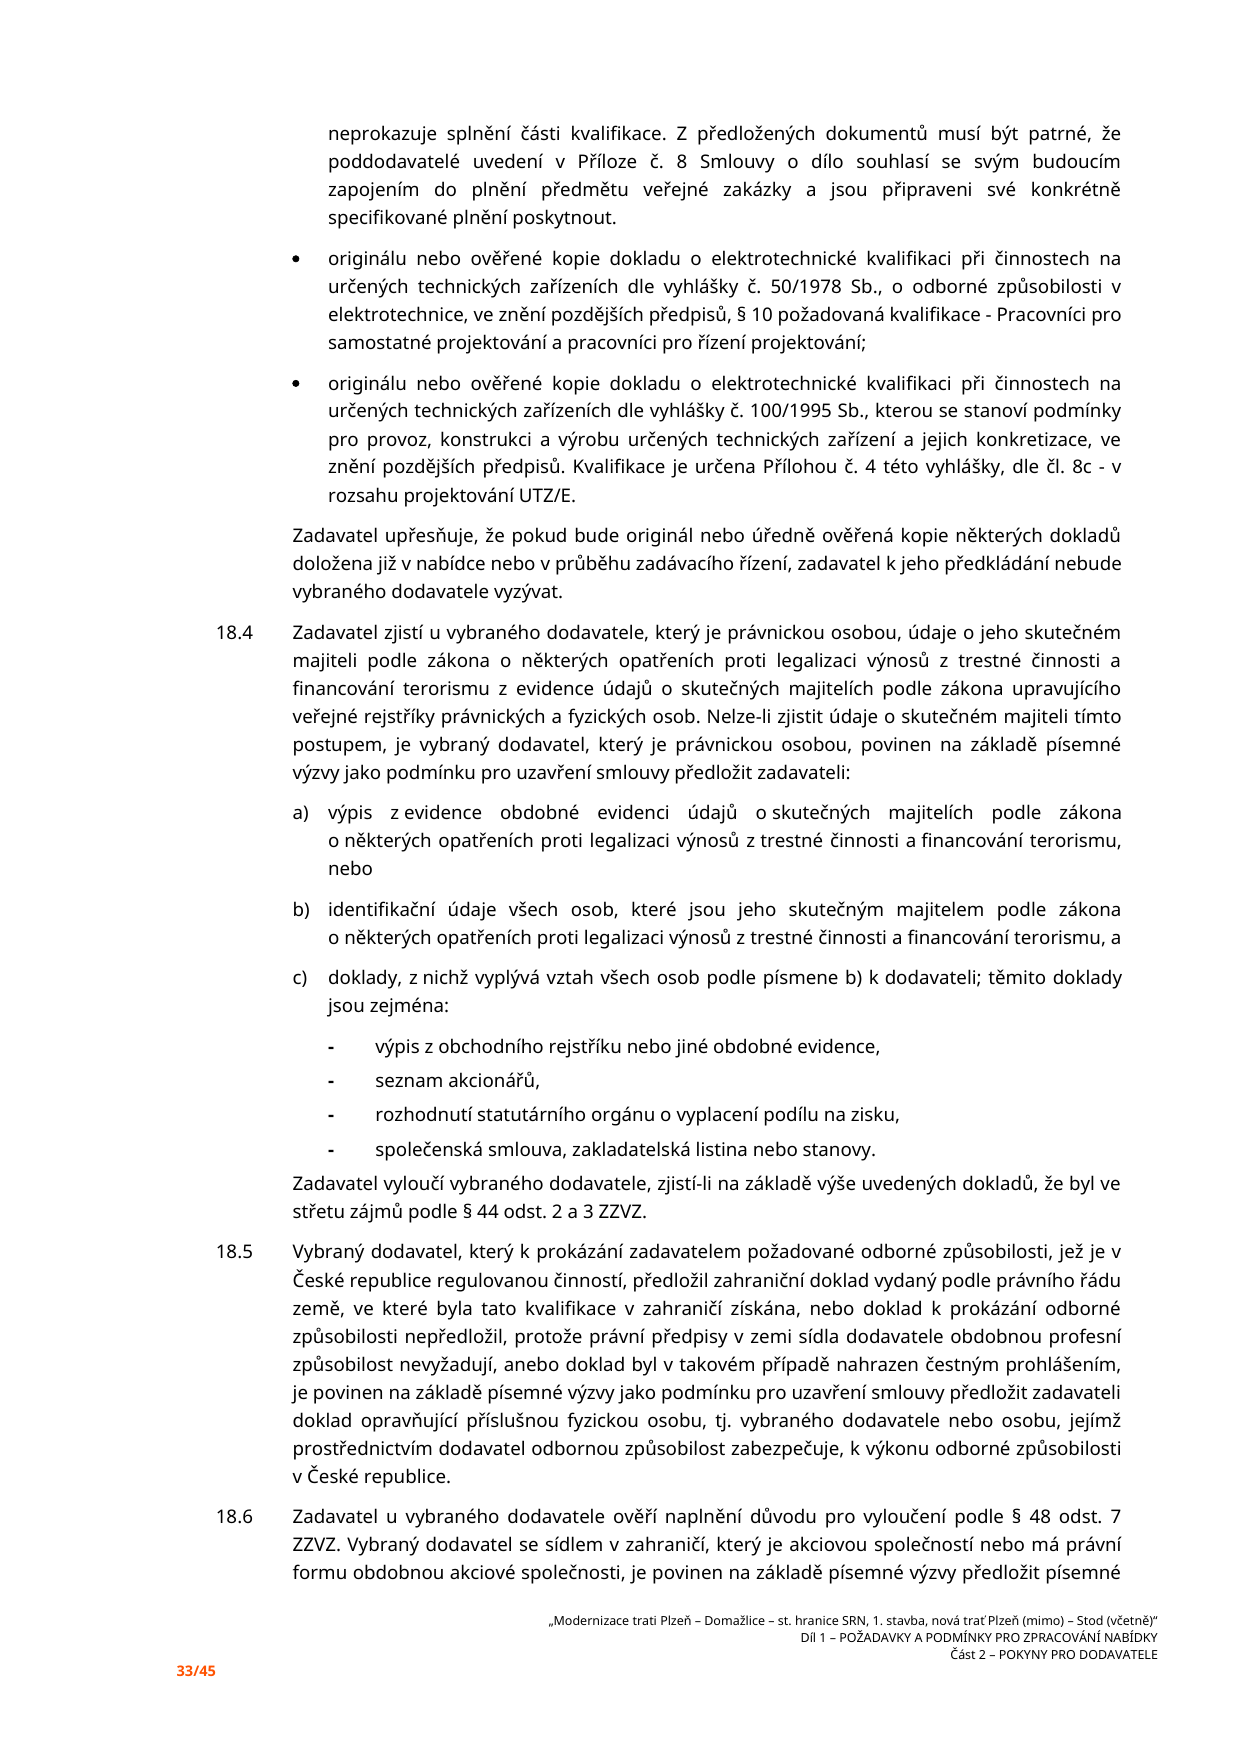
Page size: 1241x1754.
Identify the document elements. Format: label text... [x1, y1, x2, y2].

list výpis z evidence obdobné evidenci údajů o skutečných majitelích podle zákona o některých opatřeních proti legalizaci výnosů z trestné činnosti a financování terorismu, nebo [292, 799, 1122, 881]
text Zadavatel upřesňuje, že pokud bude originál nebo úředně ověřená kopie některých dokladů doložena již v nabídce nebo v průběhu zadávacího řízení, zadavatel k jeho předkládání nebude vybraného dodavatele vyzývat. [292, 522, 1122, 604]
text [292, 121, 1122, 230]
text originálu nebo ověřené kopie dokladu o elektrotechnické kvalifikaci při činnostech na určených technických zařízeních dle vyhlášky č. 100/1995 Sb., kterou se stanoví podmínky pro provoz, konstrukci a výrobu určených technických zařízení a jejich konkretizace, ve znění pozdějších předpisů. Kvalifikace je určena Přílohou č. 4 této vyhlášky, dle čl. 8c - v rozsahu projektování UTZ/E. [292, 370, 1122, 507]
text seznam akcionářů, [328, 1067, 1122, 1093]
text identifikační údaje všech osob, které jsou jeho skutečným majitelem podle zákona o některých opatřeních proti legalizaci výnosů z trestné činnosti a financování terorismu, a [292, 896, 1122, 950]
text doklady, z nichž vyplývá vztah všech osob podle písmene b) k dodavateli; těmito doklady jsou zejména: [292, 965, 1122, 1018]
text rozhodnutí statutárního orgánu o vyplacení podílu na zisku, [328, 1102, 1122, 1127]
text výpis z obchodního rejstříku nebo jiné obdobné evidence, [328, 1033, 1122, 1059]
text Vybraný dodavatel, který k prokázání zadavatelem požadované odborné způsobilosti, jež je v České republice regulovanou činností, předložil zahraniční doklad vydaný podle právního řádu země, ve které byla tato kvalifikace v zahraničí získána, nebo doklad k prokázání odborné způsobilosti nepředložil, protože právní předpisy v zemi sídla dodavatele obdobnou profesní způsobilost nevyžadují, anebo doklad byl v takovém případě nahrazen čestným prohlášením, je povinen na základě písemné výzvy jako podmínku pro uzavření smlouvy předložit zadavateli doklad opravňující příslušnou fyzickou osobu, tj. vybraného dodavatele nebo osobu, jejímž prostřednictvím dodavatel odbornou způsobilost zabezpečuje, k výkonu odborné způsobilosti v České republice. [216, 1239, 1122, 1488]
text Zadavatel vyloučí vybraného dodavatele, zjistí-li na základě výše uvedených dokladů, že byl ve střetu zájmů podle § 44 odst. 2 a 3 ZZVZ. [292, 1170, 1122, 1224]
text Zadavatel zjistí u vybraného dodavatele, který je právnickou osobou, údaje o jeho skutečném majiteli podle zákona o některých opatřeních proti legalizaci výnosů z trestné činnosti a financování terorismu z evidence údajů o skutečných majitelích podle zákona upravujícího veřejné rejstříky právnických a fyzických osob. Nelze-li zjistit údaje o skutečném majiteli tímto postupem, je vybraný dodavatel, který je právnickou osobou, povinen na základě písemné výzvy jako podmínku pro uzavření smlouvy předložit zadavateli: [216, 619, 1122, 784]
text originálu nebo ověřené kopie dokladu o elektrotechnické kvalifikaci při činnostech na určených technických zařízeních dle vyhlášky č. 50/1978 Sb., o odborné způsobilosti v elektrotechnice, ve znění pozdějších předpisů, § 10 požadovaná kvalifikace - Pracovníci pro samostatné projektování a pracovníci pro řízení projektování; [292, 245, 1122, 355]
text společenská smlouva, zakladatelská listina nebo stanovy. [328, 1136, 1122, 1162]
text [216, 1503, 1122, 1585]
